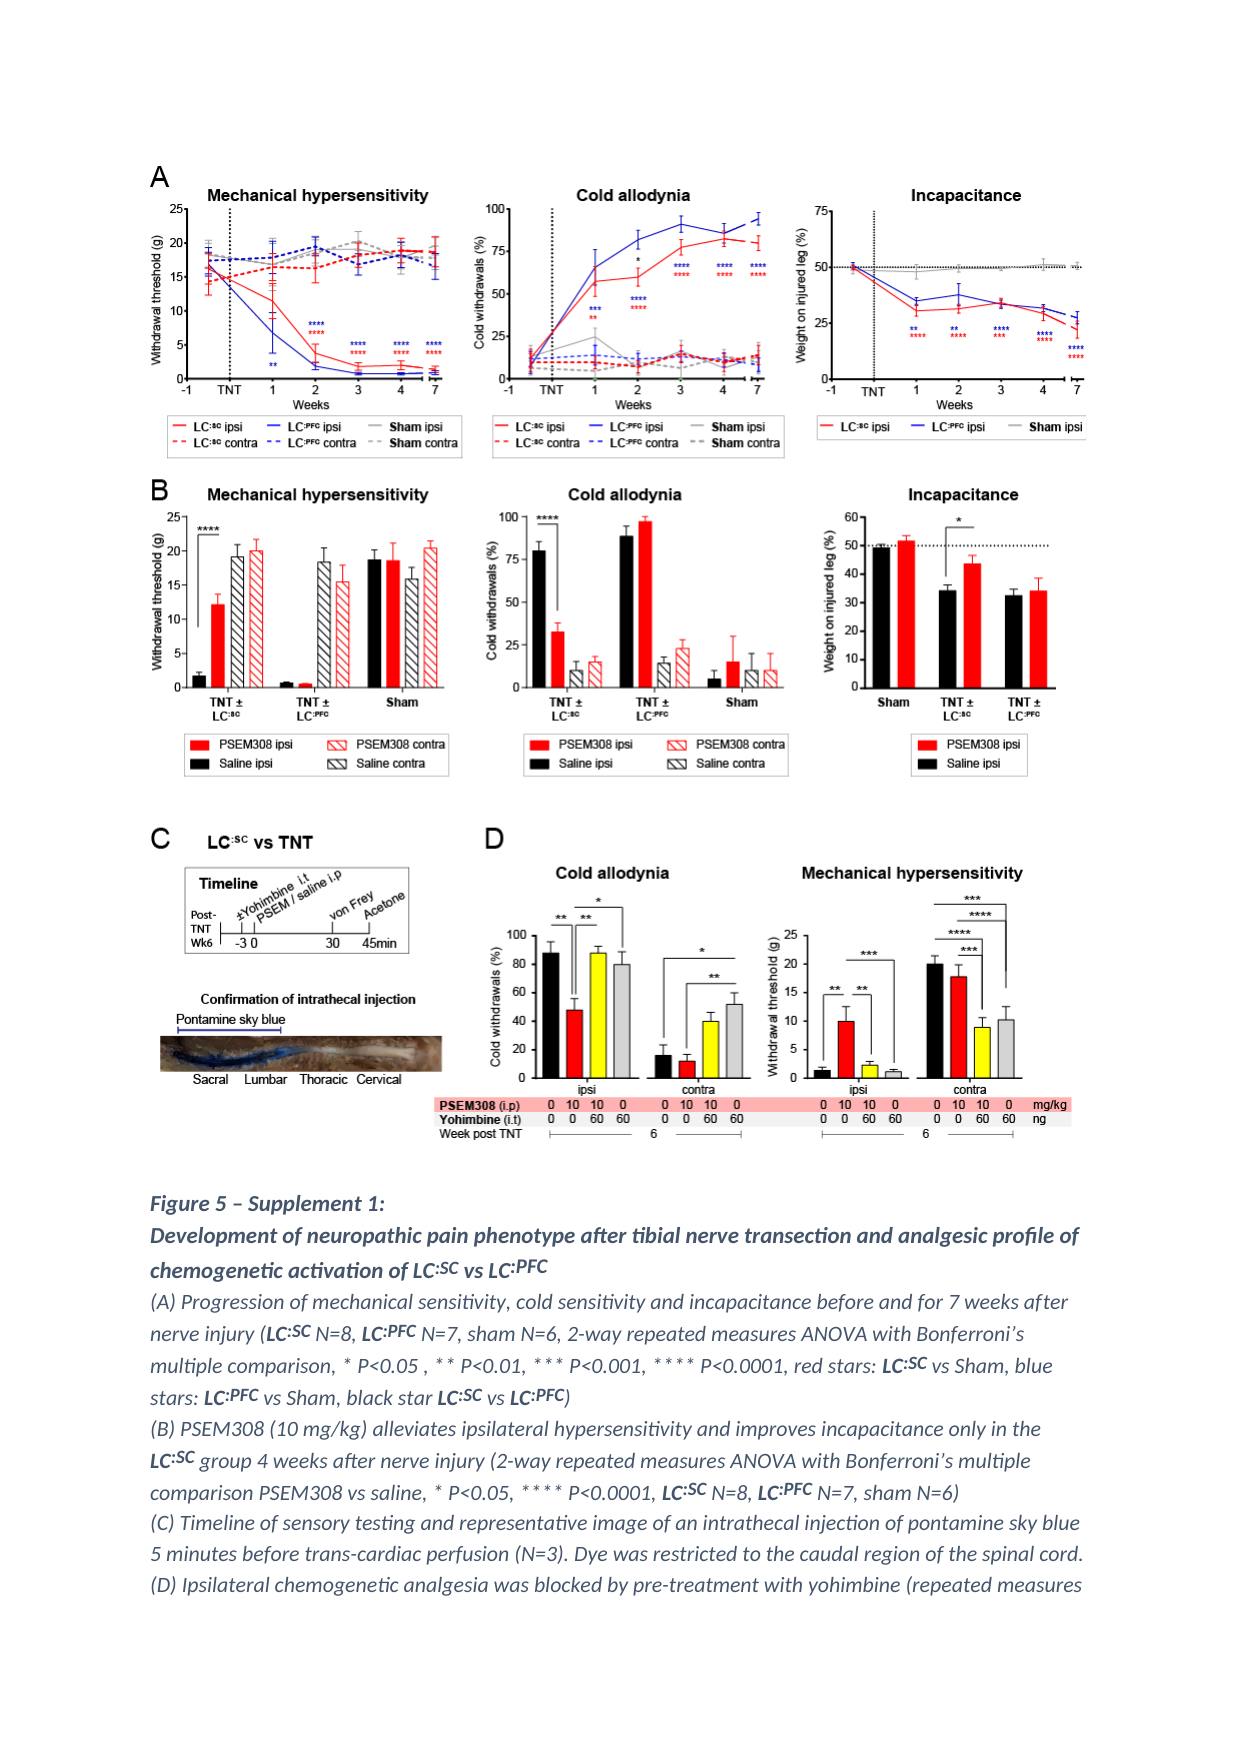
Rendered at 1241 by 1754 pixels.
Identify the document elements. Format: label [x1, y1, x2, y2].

text [150, 1189, 1090, 1597]
picture [150, 162, 1087, 1142]
